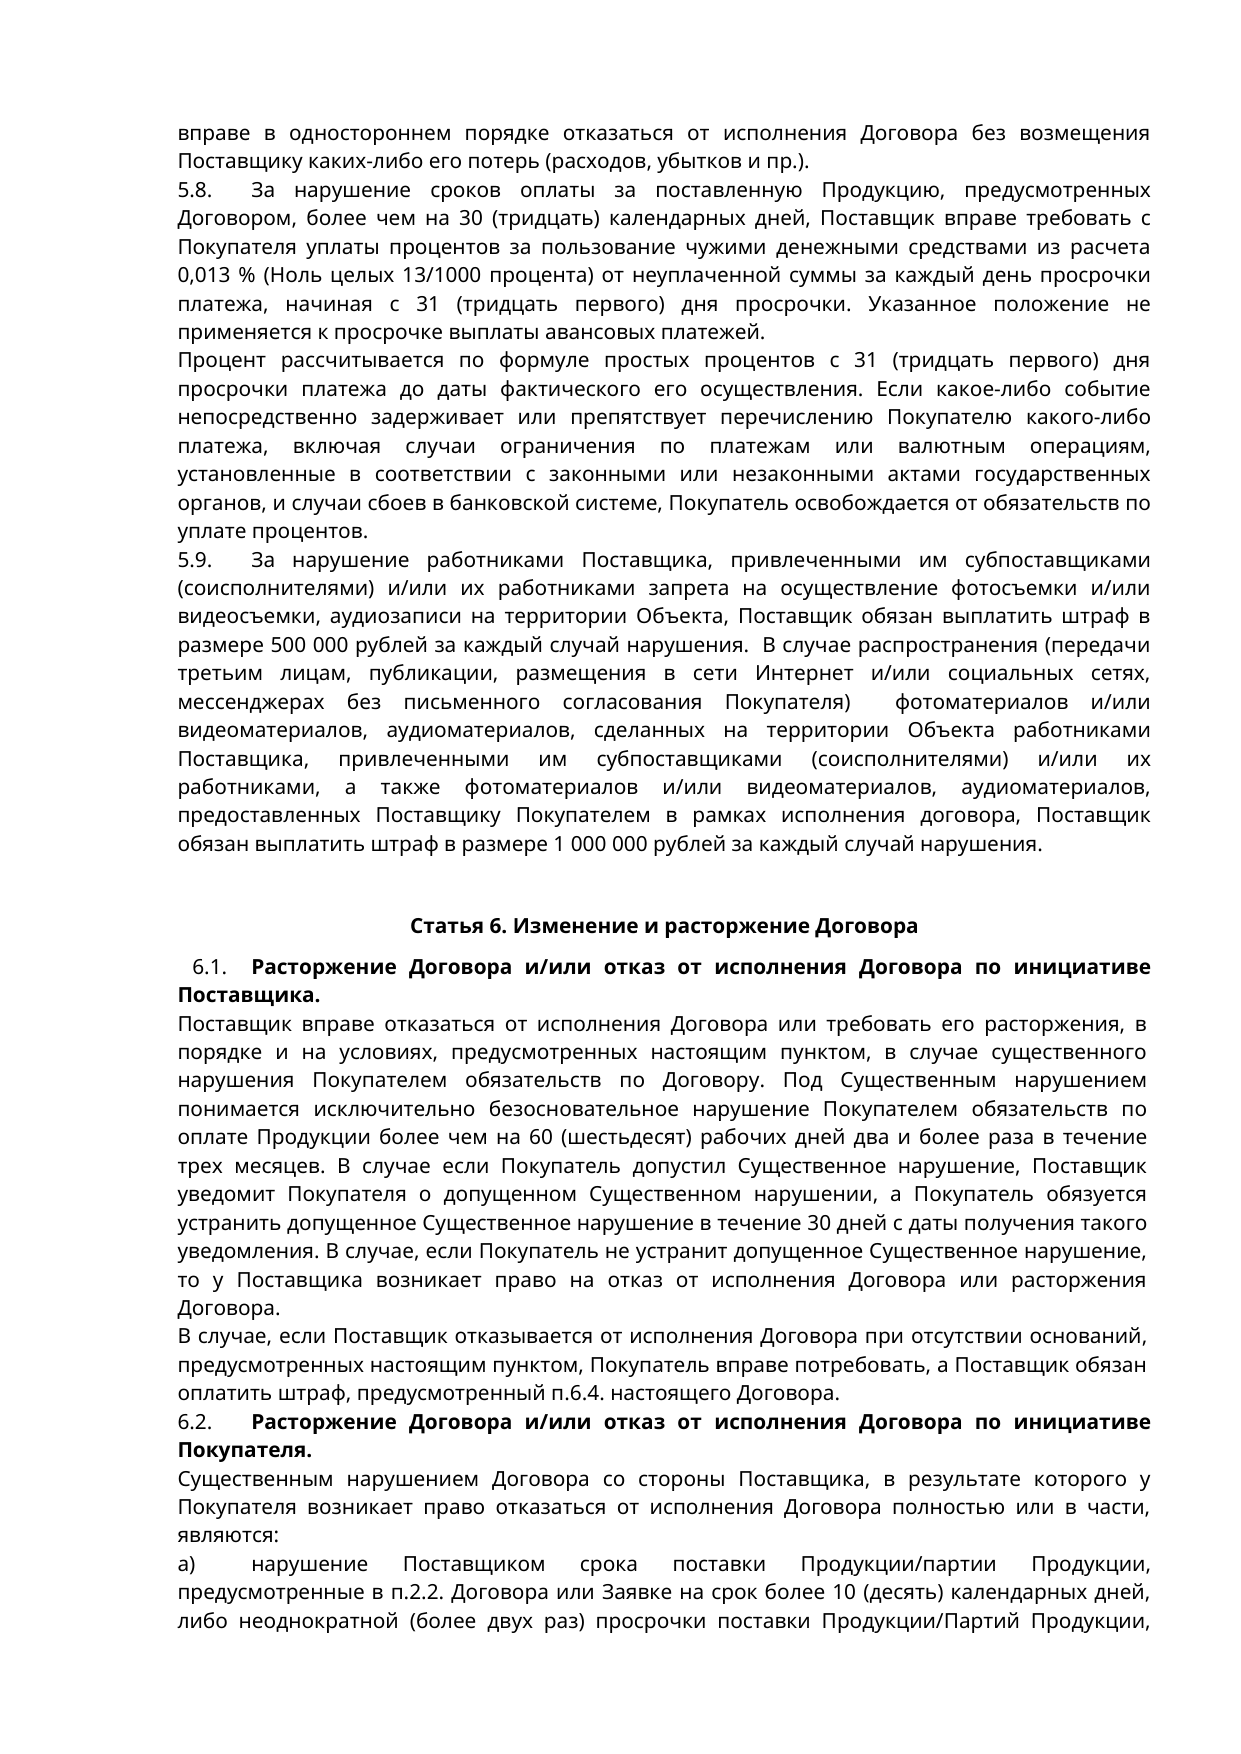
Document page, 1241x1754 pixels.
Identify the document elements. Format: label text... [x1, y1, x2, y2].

list Расторжение Договора и/или отказ от исполнения Договора по инициативе Покупателя. [177, 1407, 1152, 1464]
list В случае, если Поставщик отказывается от исполнения Договора при отсутствии оснований, предусмотренных настоящим пунктом, Покупатель вправе потребовать, а Поставщик обязан оплатить штраф, предусмотренный п.6.4. настоящего Договора. [177, 1322, 1148, 1407]
text Процент рассчитывается по формуле простых процентов с 31 (тридцать первого) дня просрочки платежа до даты фактического его осуществления. Если какое-либо событие непосредственно задерживает или препятствует перечислению Покупателю какого-либо платежа, включая случаи ограничения по платежам или валютным операциям, установленные в соответствии с законными или незаконными актами государственных органов, и случаи сбоев в банковской системе, Покупатель освобождается от обязательств по уплате процентов. [177, 346, 1152, 545]
list Расторжение Договора и/или отказ от исполнения Договора по инициативе Поставщика. [177, 952, 1152, 1009]
text Статья 6. Изменение и расторжение Договора [177, 911, 1152, 939]
list Существенным нарушением Договора со стороны Поставщика, в результате которого у Покупателя возникает право отказаться от исполнения Договора полностью или в части, являются: [177, 1464, 1152, 1549]
list Поставщик вправе отказаться от исполнения Договора или требовать его расторжения, в порядке и на условиях, предусмотренных настоящим пунктом, в случае существенного нарушения Покупателем обязательств по Договору. Под Существенным нарушением понимается исключительно безосновательное нарушение Покупателем обязательств по оплате Продукции более чем на 60 (шестьдесят) рабочих дней два и более раза в течение трех месяцев. В случае если Покупатель допустил Существенное нарушение, Поставщик уведомит Покупателя о допущенном Существенном нарушении, а Покупатель обязуется устранить допущенное Существенное нарушение в течение 30 дней с даты получения такого уведомления. В случае, если Покупатель не устранит допущенное Существенное нарушение, то у Поставщика возникает право на отказ от исполнения Договора или расторжения Договора. [177, 1009, 1148, 1322]
list За нарушение сроков оплаты за поставленную Продукцию, предусмотренных Договором, более чем на 30 (тридцать) календарных дней, Поставщик вправе требовать с Покупателя уплаты процентов за пользование чужими денежными средствами из расчета 0,013 % (Ноль целых 13/1000 процента) от неуплаченной суммы за каждый день просрочки платежа, начиная с 31 (тридцать первого) дня просрочки. Указанное положение не применяется к просрочке выплаты авансовых платежей. [177, 175, 1152, 346]
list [177, 1549, 1152, 1634]
list За нарушение работниками Поставщика, привлеченными им субпоставщиками (соисполнителями) и/или их работниками запрета на осуществление фотосъемки и/или видеосъемки, аудиозаписи на территории Объекта, Поставщик обязан выплатить штраф в размере 500 000 рублей за каждый случай нарушения. В случае распространения (передачи третьим лицам, публикации, размещения в сети Интернет и/или социальных сетях, мессенджерах без письменного согласования Покупателя) фотоматериалов и/или видеоматериалов, аудиоматериалов, сделанных на территории Объекта работниками Поставщика, привлеченными им субпоставщиками (соисполнителями) и/или их работниками, а также фотоматериалов и/или видеоматериалов, аудиоматериалов, предоставленных Поставщику Покупателем в рамках исполнения договора, Поставщик обязан выплатить штраф в размере 1 000 000 рублей за каждый случай нарушения. [177, 545, 1152, 857]
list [177, 118, 1152, 175]
